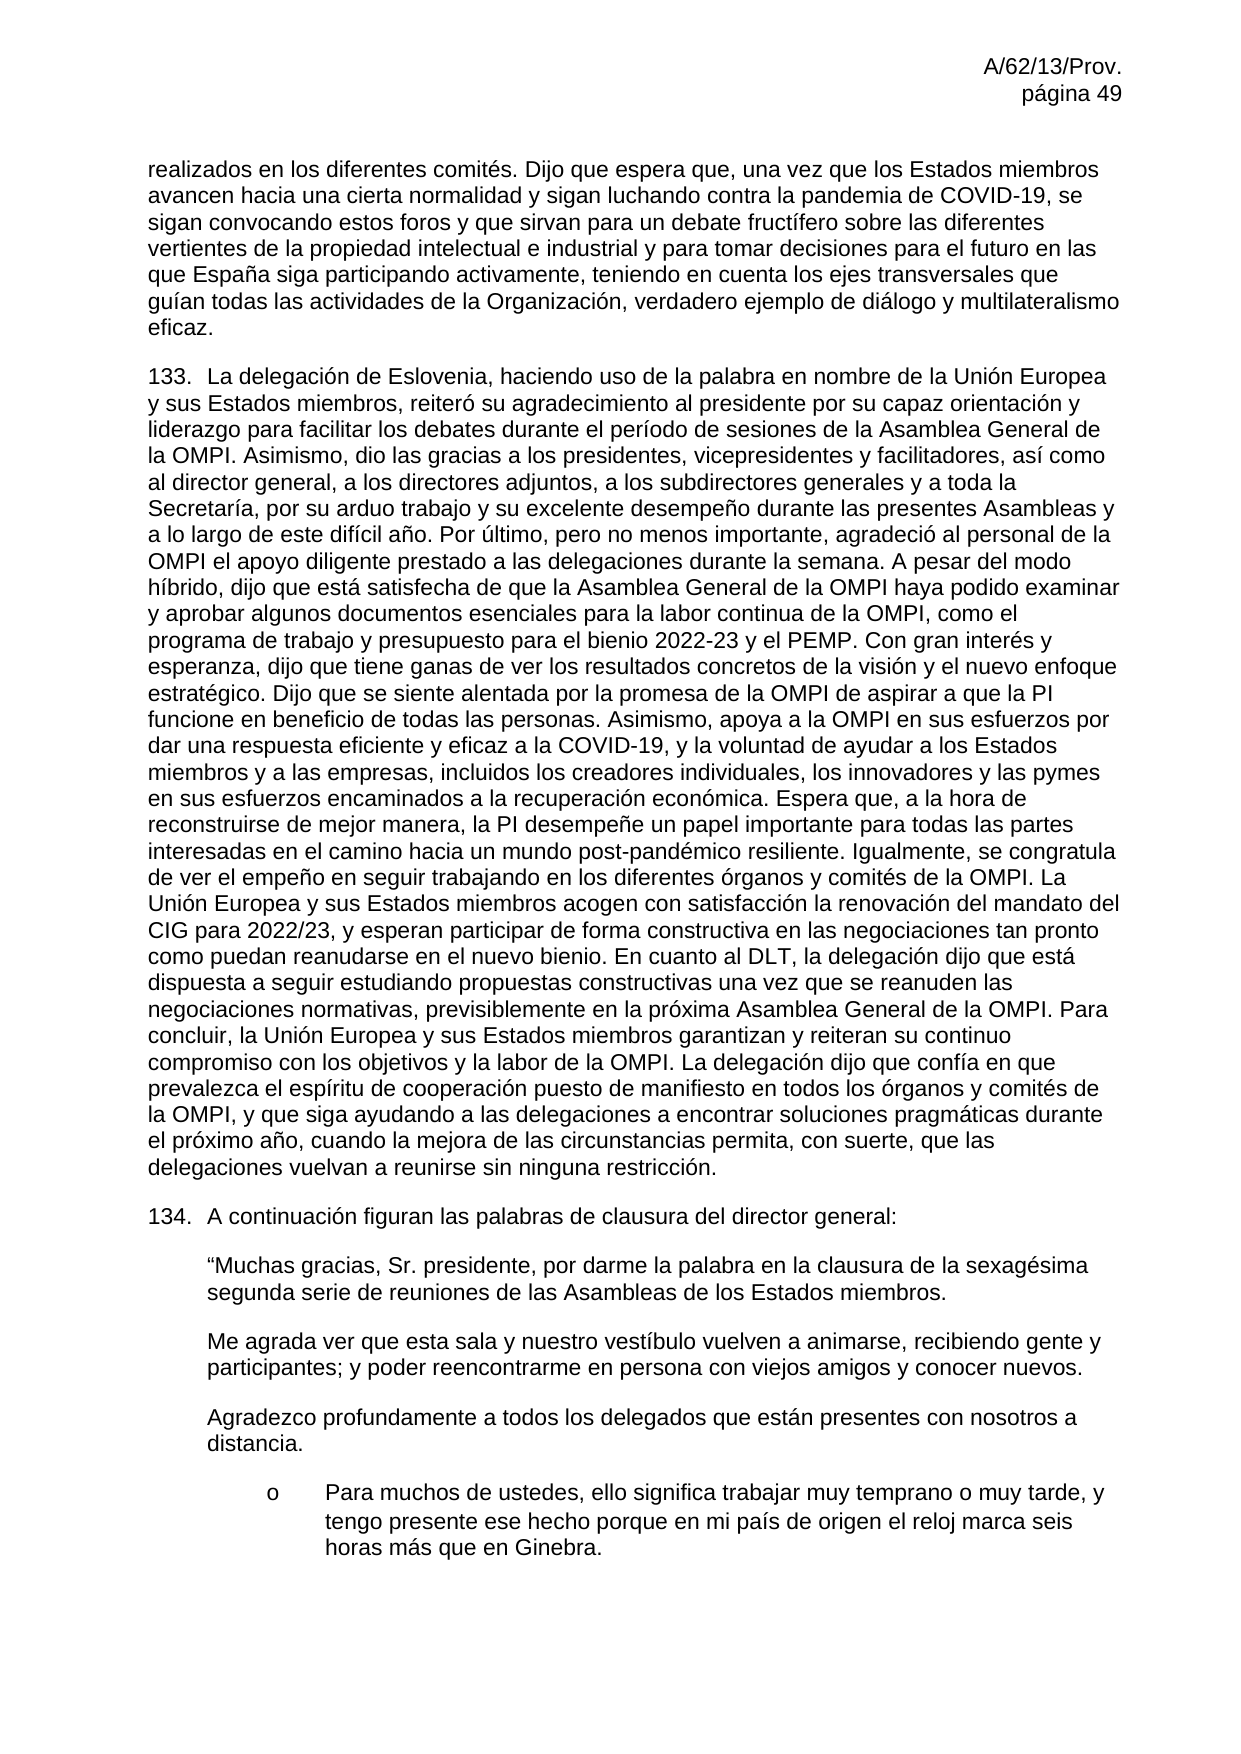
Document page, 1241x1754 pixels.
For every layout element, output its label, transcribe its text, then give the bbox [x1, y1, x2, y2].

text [148, 156, 1122, 340]
text La delegación de Eslovenia, haciendo uso de la palabra en nombre de la Unión Europea y sus Estados miembros, reiteró su agradecimiento al presidente por su capaz orientación y liderazgo para facilitar los debates durante el período de sesiones de la Asamblea General de la OMPI. Asimismo, dio las gracias a los presidentes, vicepresidentes y facilitadores, así como al director general, a los directores adjuntos, a los subdirectores generales y a toda la Secretaría, por su arduo trabajo y su excelente desempeño durante las presentes Asambleas y a lo largo de este difícil año. Por último, pero no menos importante, agradeció al personal de la OMPI el apoyo diligente prestado a las delegaciones durante la semana. A pesar del modo híbrido, dijo que está satisfecha de que la Asamblea General de la OMPI haya podido examinar y aprobar algunos documentos esenciales para la labor continua de la OMPI, como el programa de trabajo y presupuesto para el bienio 2022-23 y el PEMP. Con gran interés y esperanza, dijo que tiene ganas de ver los resultados concretos de la visión y el nuevo enfoque estratégico. Dijo que se siente alentada por la promesa de la OMPI de aspirar a que la PI funcione en beneficio de todas las personas. Asimismo, apoya a la OMPI en sus esfuerzos por dar una respuesta eficiente y eficaz a la COVID-19, y la voluntad de ayudar a los Estados miembros y a las empresas, incluidos los creadores individuales, los innovadores y las pymes en sus esfuerzos encaminados a la recuperación económica. Espera que, a la hora de reconstruirse de mejor manera, la PI desempeñe un papel importante para todas las partes interesadas en el camino hacia un mundo post-pandémico resiliente. Igualmente, se congratula de ver el empeño en seguir trabajando en los diferentes órganos y comités de la OMPI. La Unión Europea y sus Estados miembros acogen con satisfacción la renovación del mandato del CIG para 2022/23, y esperan participar de forma constructiva en las negociaciones tan pronto como puedan reanudarse en el nuevo bienio. En cuanto al DLT, la delegación dijo que está dispuesta a seguir estudiando propuestas constructivas una vez que se reanuden las negociaciones normativas, previsiblemente en la próxima Asamblea General de la OMPI. Para concluir, la Unión Europea y sus Estados miembros garantizan y reiteran su continuo compromiso con los objetivos y la labor de la OMPI. La delegación dijo que confía en que prevalezca el espíritu de cooperación puesto de manifiesto en todos los órganos y comités de la OMPI, y que siga ayudando a las delegaciones a encontrar soluciones pragmáticas durante el próximo año, cuando la mejora de las circunstancias permita, con suerte, que las delegaciones vuelvan a reunirse sin ninguna restricción. [148, 363, 1122, 1180]
text “Muchas gracias, Sr. presidente, por darme la palabra en la clausura de la sexagésima segunda serie de reuniones de las Asambleas de los Estados miembros. [207, 1252, 1122, 1305]
list Para muchos de ustedes, ello significa trabajar muy temprano o muy tarde, y tengo presente ese hecho porque en mi país de origen el reloj marca seis horas más que en Ginebra. [266, 1479, 1122, 1560]
text A continuación figuran las palabras de clausura del director general: [148, 1203, 1122, 1229]
text Me agrada ver que esta sala y nuestro vestíbulo vuelven a animarse, recibiendo gente y participantes; y poder reencontrarme en persona con viejos amigos y conocer nuevos. [207, 1328, 1122, 1381]
text Agradezco profundamente a todos los delegados que están presentes con nosotros a distancia. [207, 1404, 1122, 1456]
